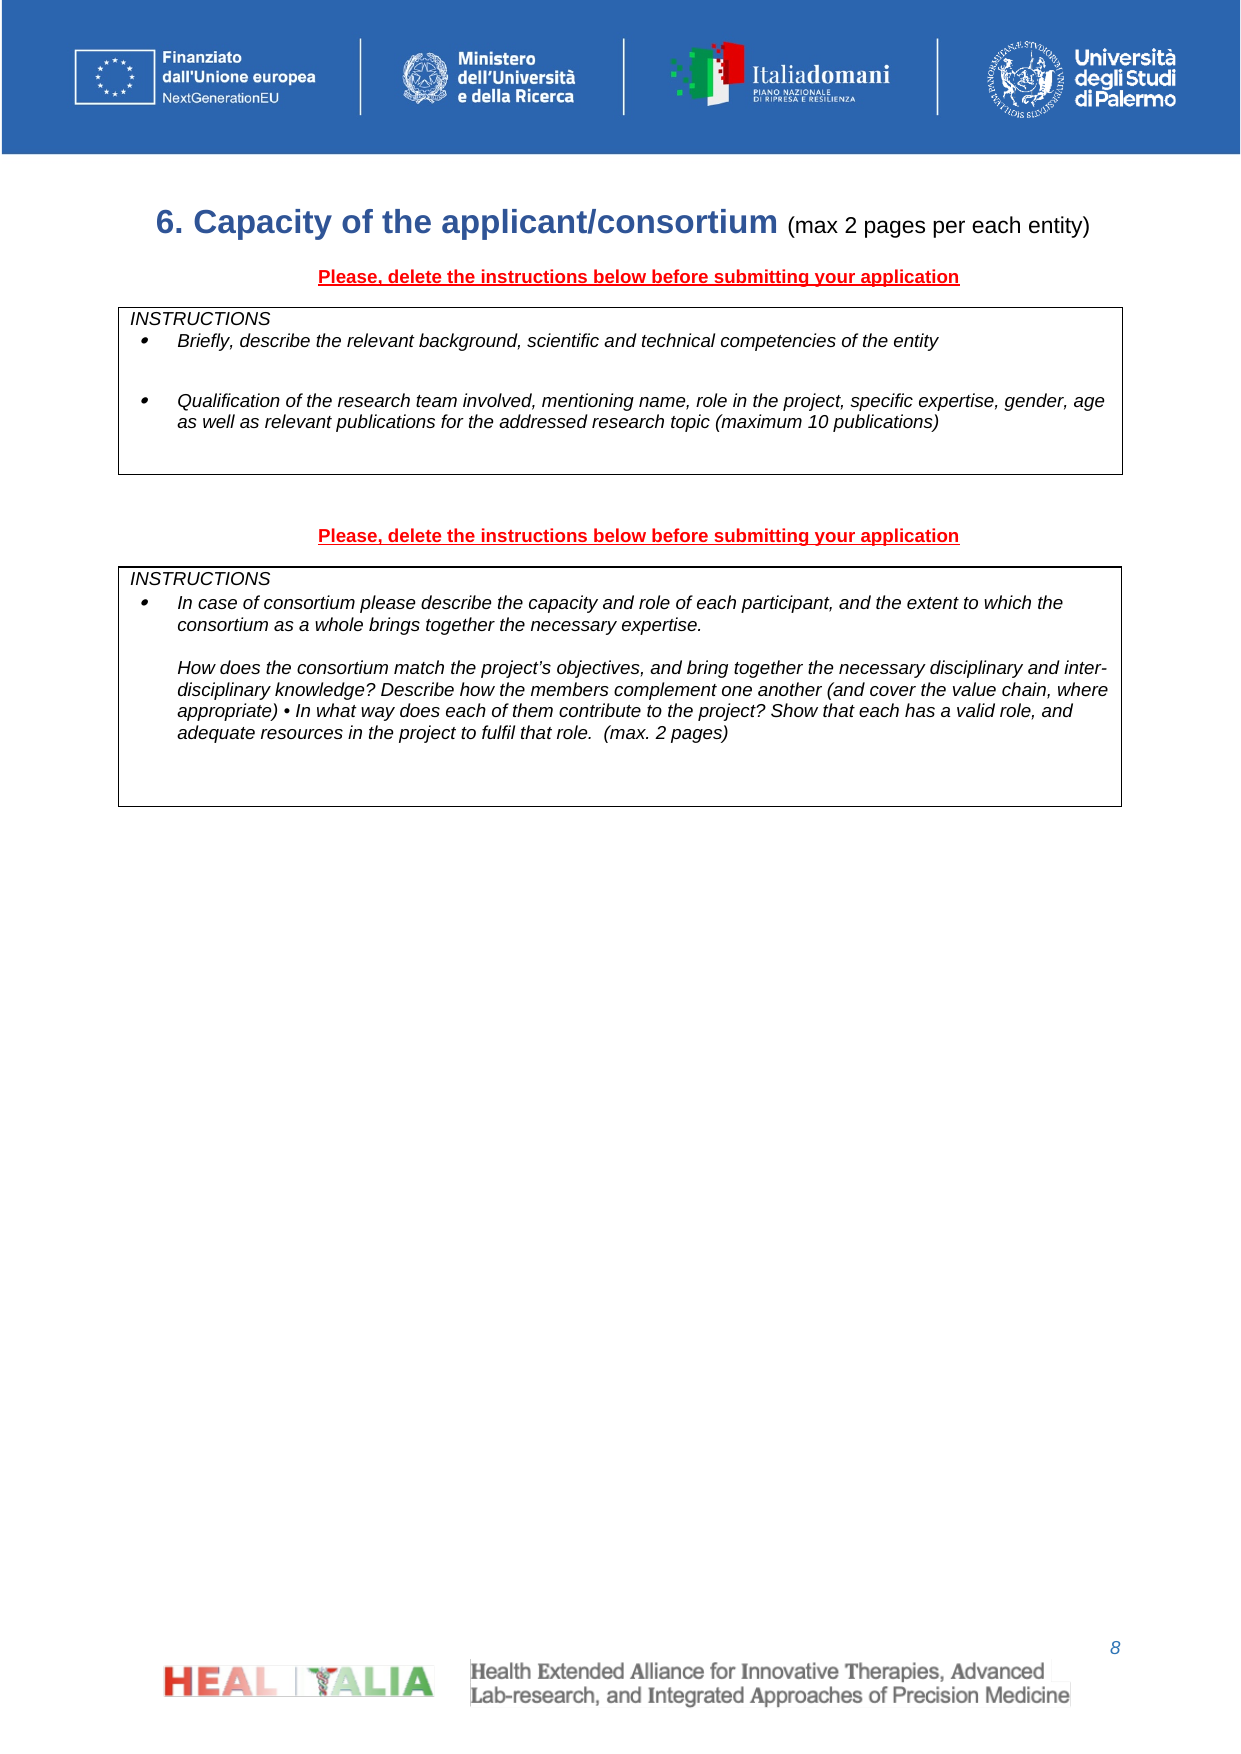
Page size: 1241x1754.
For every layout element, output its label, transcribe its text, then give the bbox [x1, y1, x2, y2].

picture [1, 0, 1241, 196]
table_header INSTRUCTIONS Briefly, describe the relevant background, scientific and technical competencies of the entity Qualification of the research team involved, mentioning name, role in the project, specific expertise, gender, age as well as relevant publications for the addressed research topic (maximum 10 publications) [119, 308, 1122, 474]
table_header INSTRUCTIONS In case of consortium please describe the capacity and role of each participant, and the extent to which the consortium as a whole brings together the necessary expertise. How does the consortium match the project’s objectives, and bring together the necessary disciplinary and inter-disciplinary knowledge? Describe how the members complement one another (and cover the value chain, where appropriate) • In what way does each of them contribute to the project? Show that each has a valid role, and adequate resources in the project to fulfil that role. (max. 2 pages) [119, 568, 1121, 806]
list Please, delete the instructions below before submitting your application [156, 525, 1122, 546]
list Please, delete the instructions below before submitting your application [156, 266, 1122, 287]
picture [118, 1658, 1123, 1754]
subtitle Capacity of the applicant/consortium (max 2 pages per each entity) [156, 202, 1122, 241]
